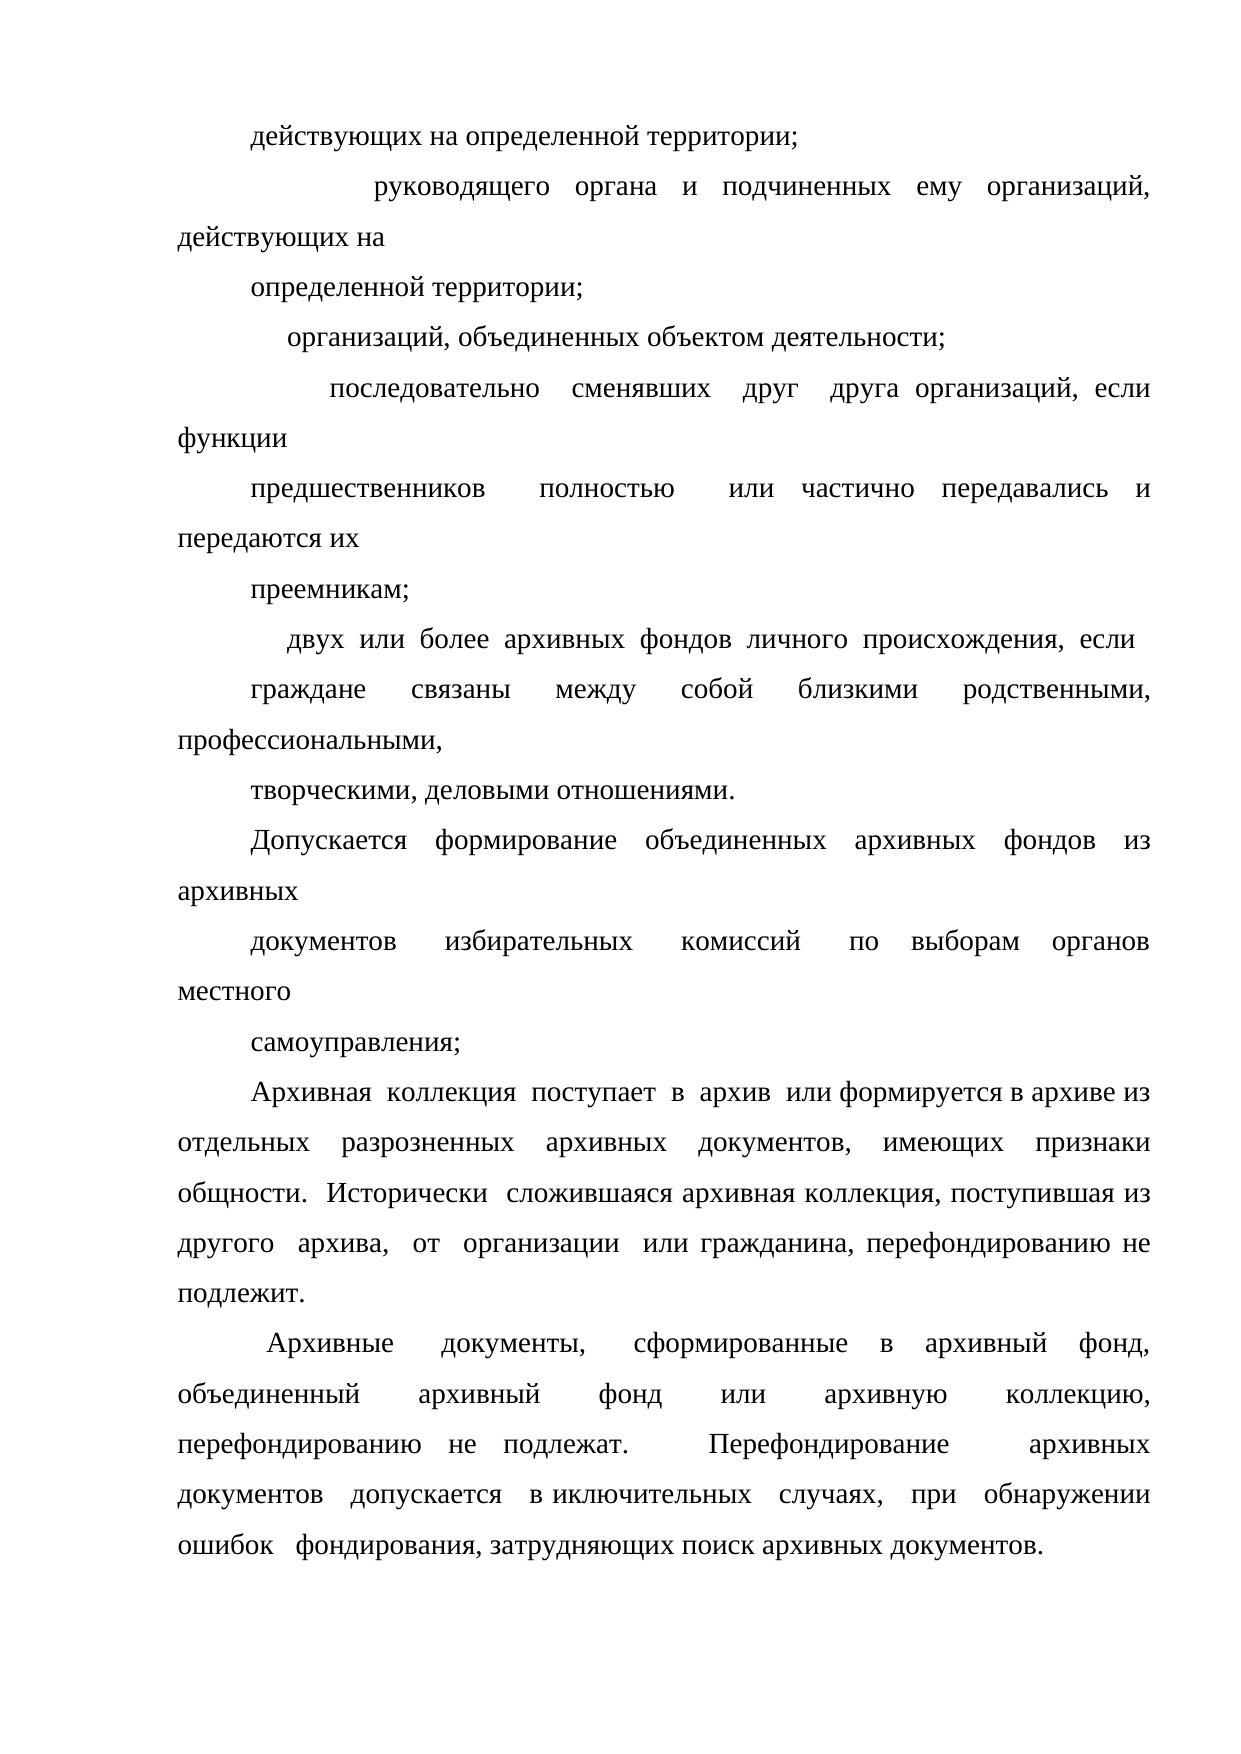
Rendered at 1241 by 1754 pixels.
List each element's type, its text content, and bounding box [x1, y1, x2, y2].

text граждане связаны между собой близкими родственными, профессиональными, [177, 672, 1152, 755]
text предшественников полностью или частично передавались и передаются их [177, 470, 1152, 554]
text организаций, объединенных объектом деятельности; [177, 319, 1152, 353]
text творческими, деловыми отношениями. [177, 772, 1152, 806]
text самоуправления; [177, 1024, 1152, 1057]
text Допускается формирование объединенных архивных фондов из архивных [177, 822, 1152, 906]
text двух или более архивных фондов личного происхождения, если [177, 621, 1152, 655]
text Архивная коллекция поступает в архив или формируется в архиве из отдельных разрозненных архивных документов, имеющих признаки общности. Исторически сложившаяся архивная коллекция, поступившая из другого архива, от организации или гражданина, перефондированию не подлежит. [177, 1074, 1152, 1309]
text определенной территории; [177, 269, 1152, 303]
text преемникам; [177, 571, 1152, 604]
text действующих на определенной территории; [177, 118, 1152, 152]
text руководящего органа и подчиненных ему организаций, действующих на [177, 168, 1152, 252]
text последовательно сменявших друг друга организаций, если функции [177, 370, 1152, 453]
text Архивные документы, сформированные в архивный фонд, объединенный архивный фонд или архивную коллекцию, перефондированию не подлежат. Перефондирование архивных документов допускается в иключительных случаях, при обнаружении ошибок фондирования, затрудняющих поиск архивных документов. [177, 1326, 1152, 1560]
text документов избирательных комиссий по выборам органов местного [177, 923, 1152, 1007]
